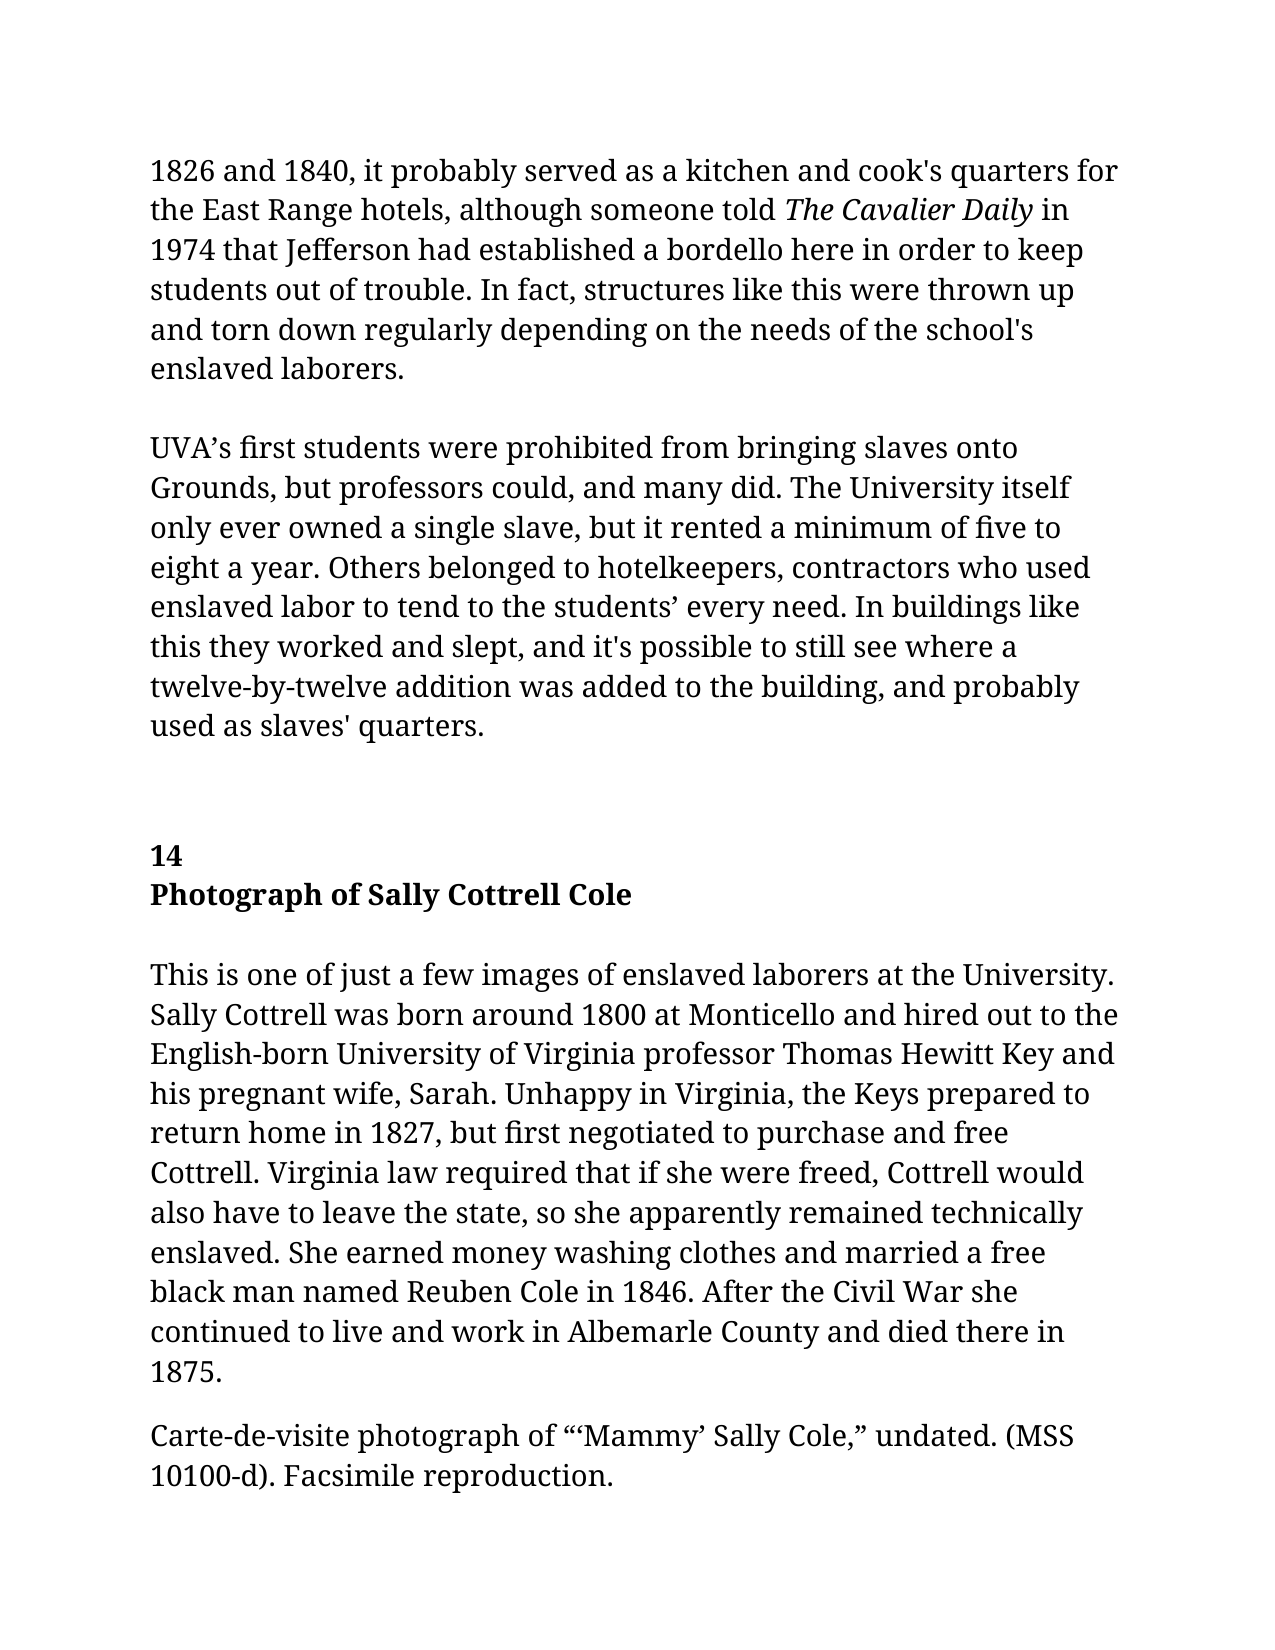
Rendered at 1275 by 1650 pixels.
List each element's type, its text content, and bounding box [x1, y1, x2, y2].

text Carte-de-visite photograph of “‘Mammy’ Sally Cole,” undated. (MSS 10100-d). Facsimile reproduction. [150, 1416, 1125, 1495]
text Photograph of Sally Cottrell Cole [150, 875, 1125, 914]
text 14 [150, 835, 1125, 875]
text This is one of just a few images of enslaved laborers at the University. Sally Cottrell was born around 1800 at Monticello and hired out to the English-born University of Virginia professor Thomas Hewitt Key and his pregnant wife, Sarah. Unhappy in Virginia, the Keys prepared to return home in 1827, but first negotiated to purchase and free Cottrell. Virginia law required that if she were freed, Cottrell would also have to leave the state, so she apparently remained technically enslaved. She earned money washing clothes and married a free black man named Reuben Cole in 1846. After the Civil War she continued to live and work in Albemarle County and died there in 1875. [150, 914, 1125, 1391]
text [150, 150, 1125, 388]
text UVA’s first students were prohibited from bringing slaves onto Grounds, but professors could, and many did. The University itself only ever owned a single slave, but it rented a minimum of five to eight a year. Others belonged to hotelkeepers, contractors who used enslaved labor to tend to the students’ every need. In buildings like this they worked and slept, and it's possible to still see where a twelve-by-twelve addition was added to the building, and probably used as slaves' quarters. [150, 428, 1125, 745]
